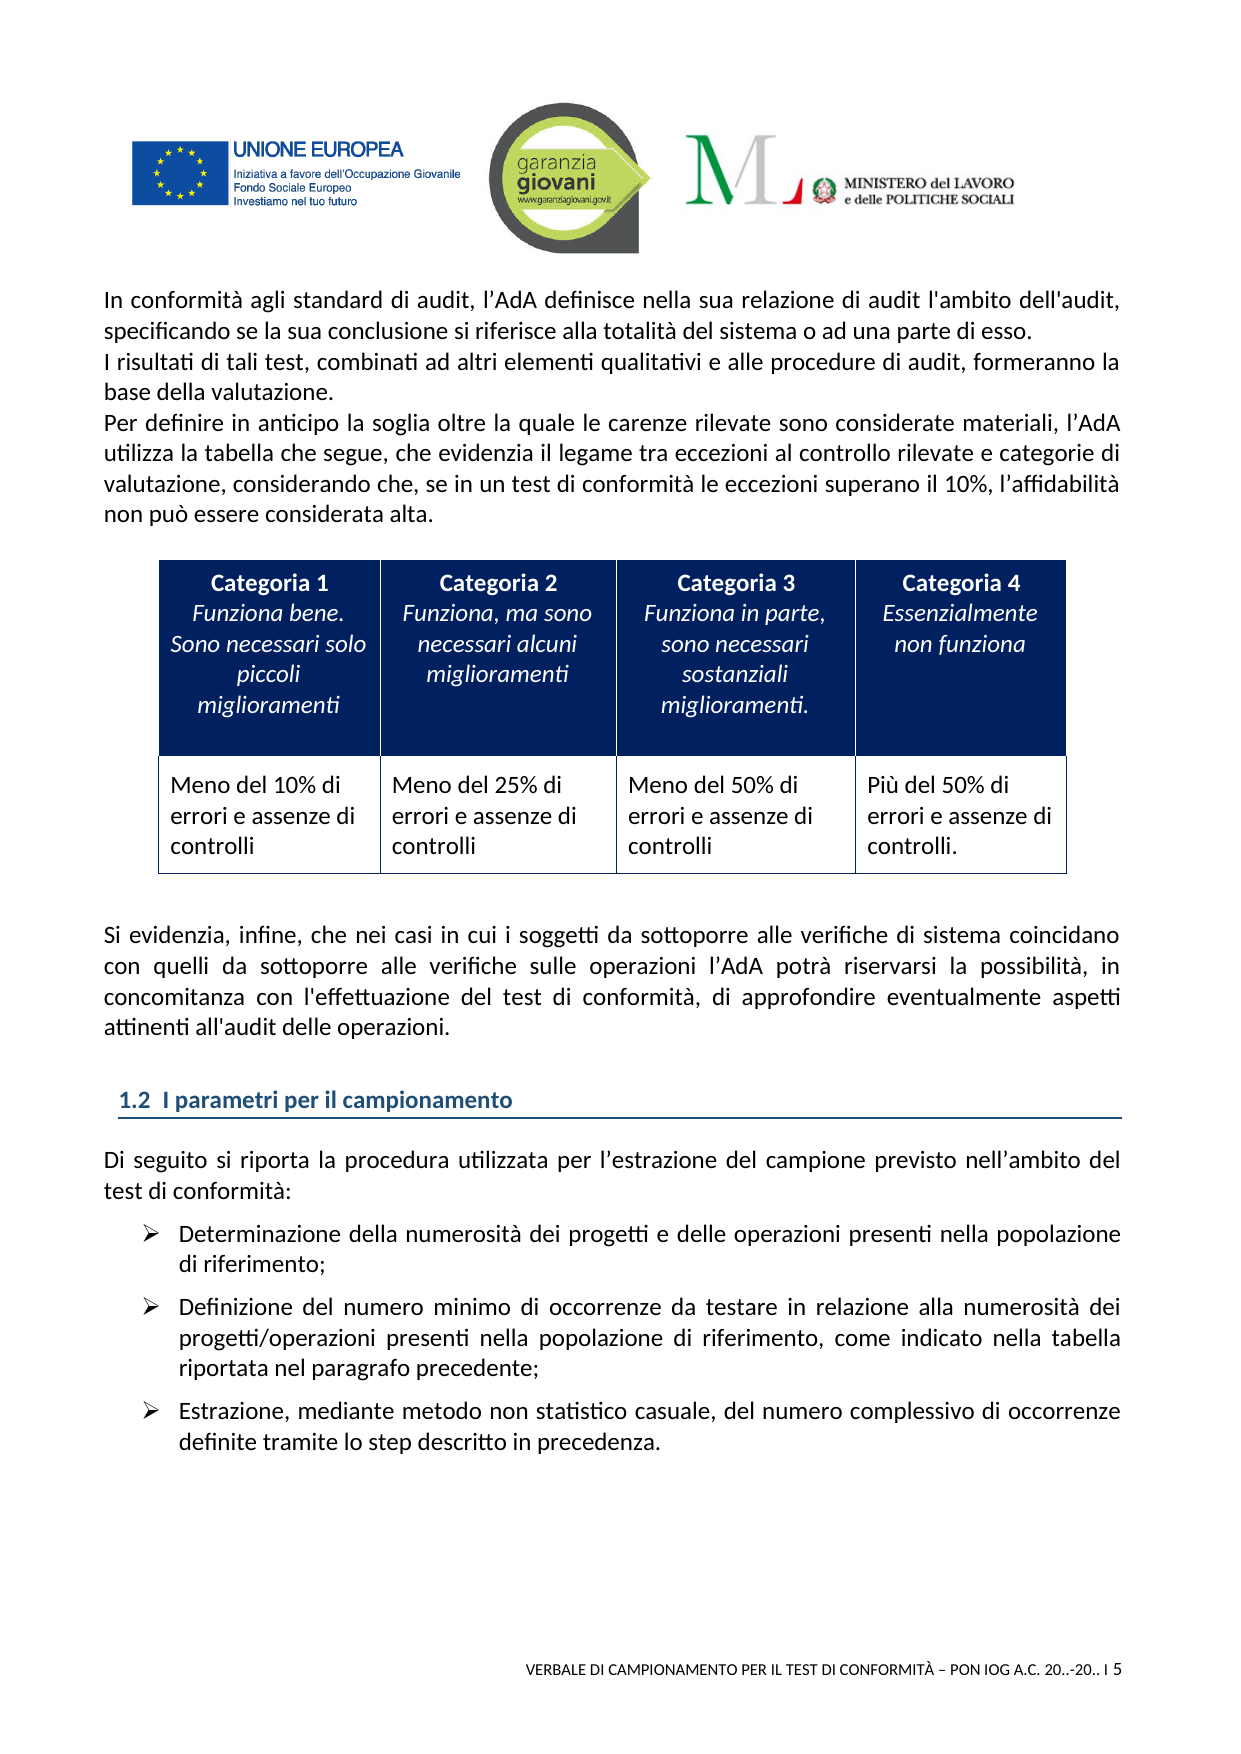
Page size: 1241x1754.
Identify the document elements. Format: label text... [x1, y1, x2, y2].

table_header Categoria 2 Funziona, ma sono necessari alcuni miglioramenti [381, 560, 616, 756]
table_cell Meno del 50% di errori e assenze di controlli [617, 757, 855, 873]
list Definizione del numero minimo di occorrenze da testare in relazione alla numerosità dei progetti/operazioni presenti nella popolazione di riferimento, come indicato nella tabella riportata nel paragrafo precedente; [141, 1291, 1122, 1383]
text Di seguito si riporta la procedura utilizzata per l’estrazione del campione previsto nell’ambito del test di conformità: [103, 1144, 1122, 1205]
text Si evidenzia, infine, che nei casi in cui i soggetti da sottoporre alle verifiche di sistema coincidano con quelli da sottoporre alle verifiche sulle operazioni l’AdA potrà riservarsi la possibilità, in concomitanza con l'effettuazione del test di conformità, di approfondire eventualmente aspetti attinenti all'audit delle operazioni. [103, 919, 1122, 1042]
text Per definire in anticipo la soglia oltre la quale le carenze rilevate sono considerate materiali, l’AdA utilizza la tabella che segue, che evidenzia il legame tra eccezioni al controllo rilevate e categorie di valutazione, considerando che, se in un test di conformità le eccezioni superano il 10%, l’affidabilità non può essere considerata alta. [103, 407, 1122, 529]
list Estrazione, mediante metodo non statistico casuale, del numero complessivo di occorrenze definite tramite lo step descritto in precedenza. [141, 1396, 1122, 1457]
table_cell Più del 50% di errori e assenze di controlli. [856, 757, 1066, 873]
table_cell Meno del 10% di errori e assenze di controlli [159, 757, 380, 873]
text I risultati di tali test, combinati ad altri elementi qualitativi e alle procedure di audit, formeranno la base della valutazione. [103, 346, 1122, 407]
table_header Categoria 4 Essenzialmente non funziona [856, 560, 1066, 756]
table_header Categoria 1 Funziona bene. Sono necessari solo piccoli miglioramenti [159, 560, 380, 756]
table_header Categoria 3 Funziona in parte, sono necessari sostanziali miglioramenti. [617, 560, 855, 756]
text In conformità agli standard di audit, l’AdA definisce nella sua relazione di audit l'ambito dell'audit, specificando se la sua conclusione si riferisce alla totalità del sistema o ad una parte di esso. [103, 285, 1122, 346]
subtitle I parametri per il campionamento [118, 1085, 1122, 1117]
table_cell Meno del 25% di errori e assenze di controlli [381, 757, 616, 873]
list Determinazione della numerosità dei progetti e delle operazioni presenti nella popolazione di riferimento; [141, 1218, 1122, 1279]
